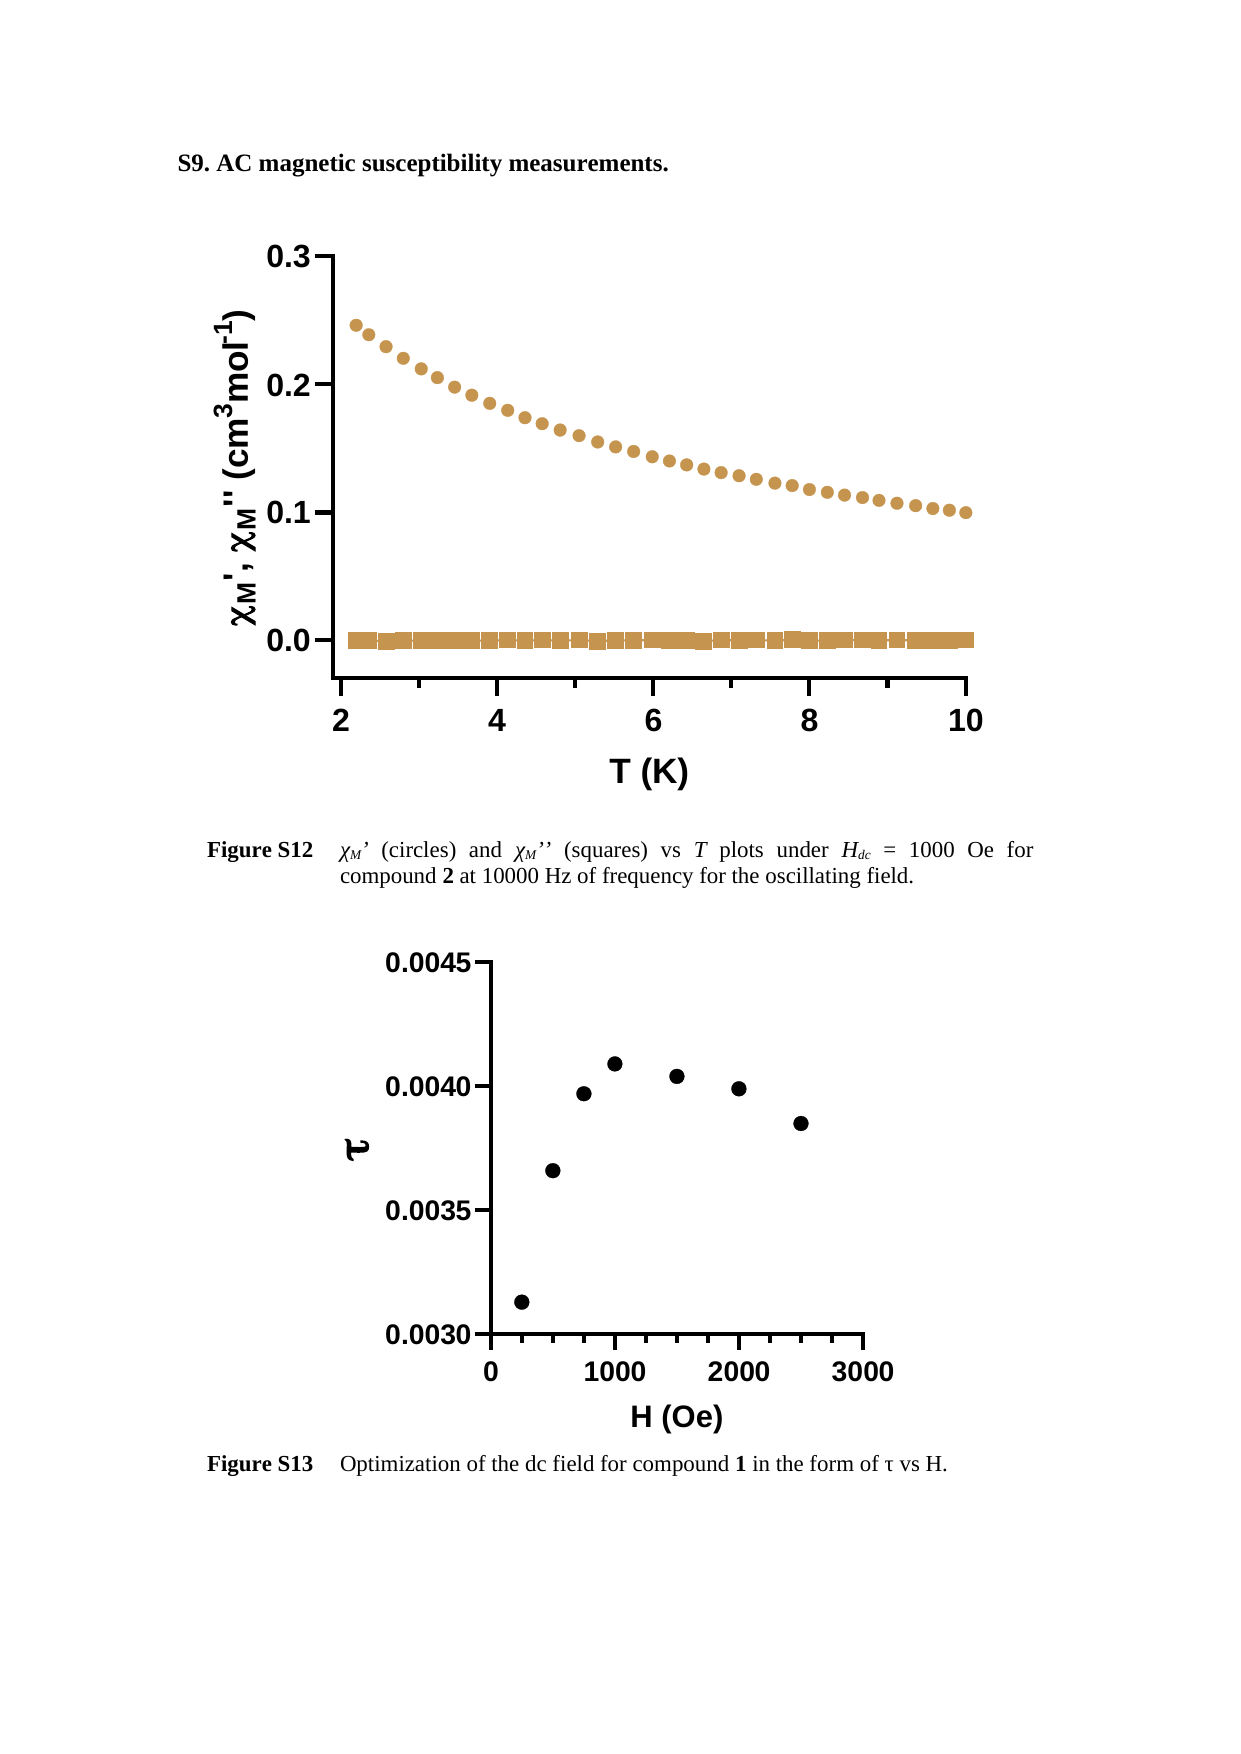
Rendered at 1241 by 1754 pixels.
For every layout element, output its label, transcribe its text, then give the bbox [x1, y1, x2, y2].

text Figure S χM’ (circles) and χM’’ (squares) vs T plots under Hdc = 1000 Oe for compound 2 at 10000 Hz of frequency for the oscillating field. [207, 836, 1034, 888]
text Figure S Optimization of the dc field for compound 1 in the form of τ vs H. [207, 1450, 1034, 1476]
text S9. AC magnetic susceptibility measurements. [177, 148, 1063, 176]
